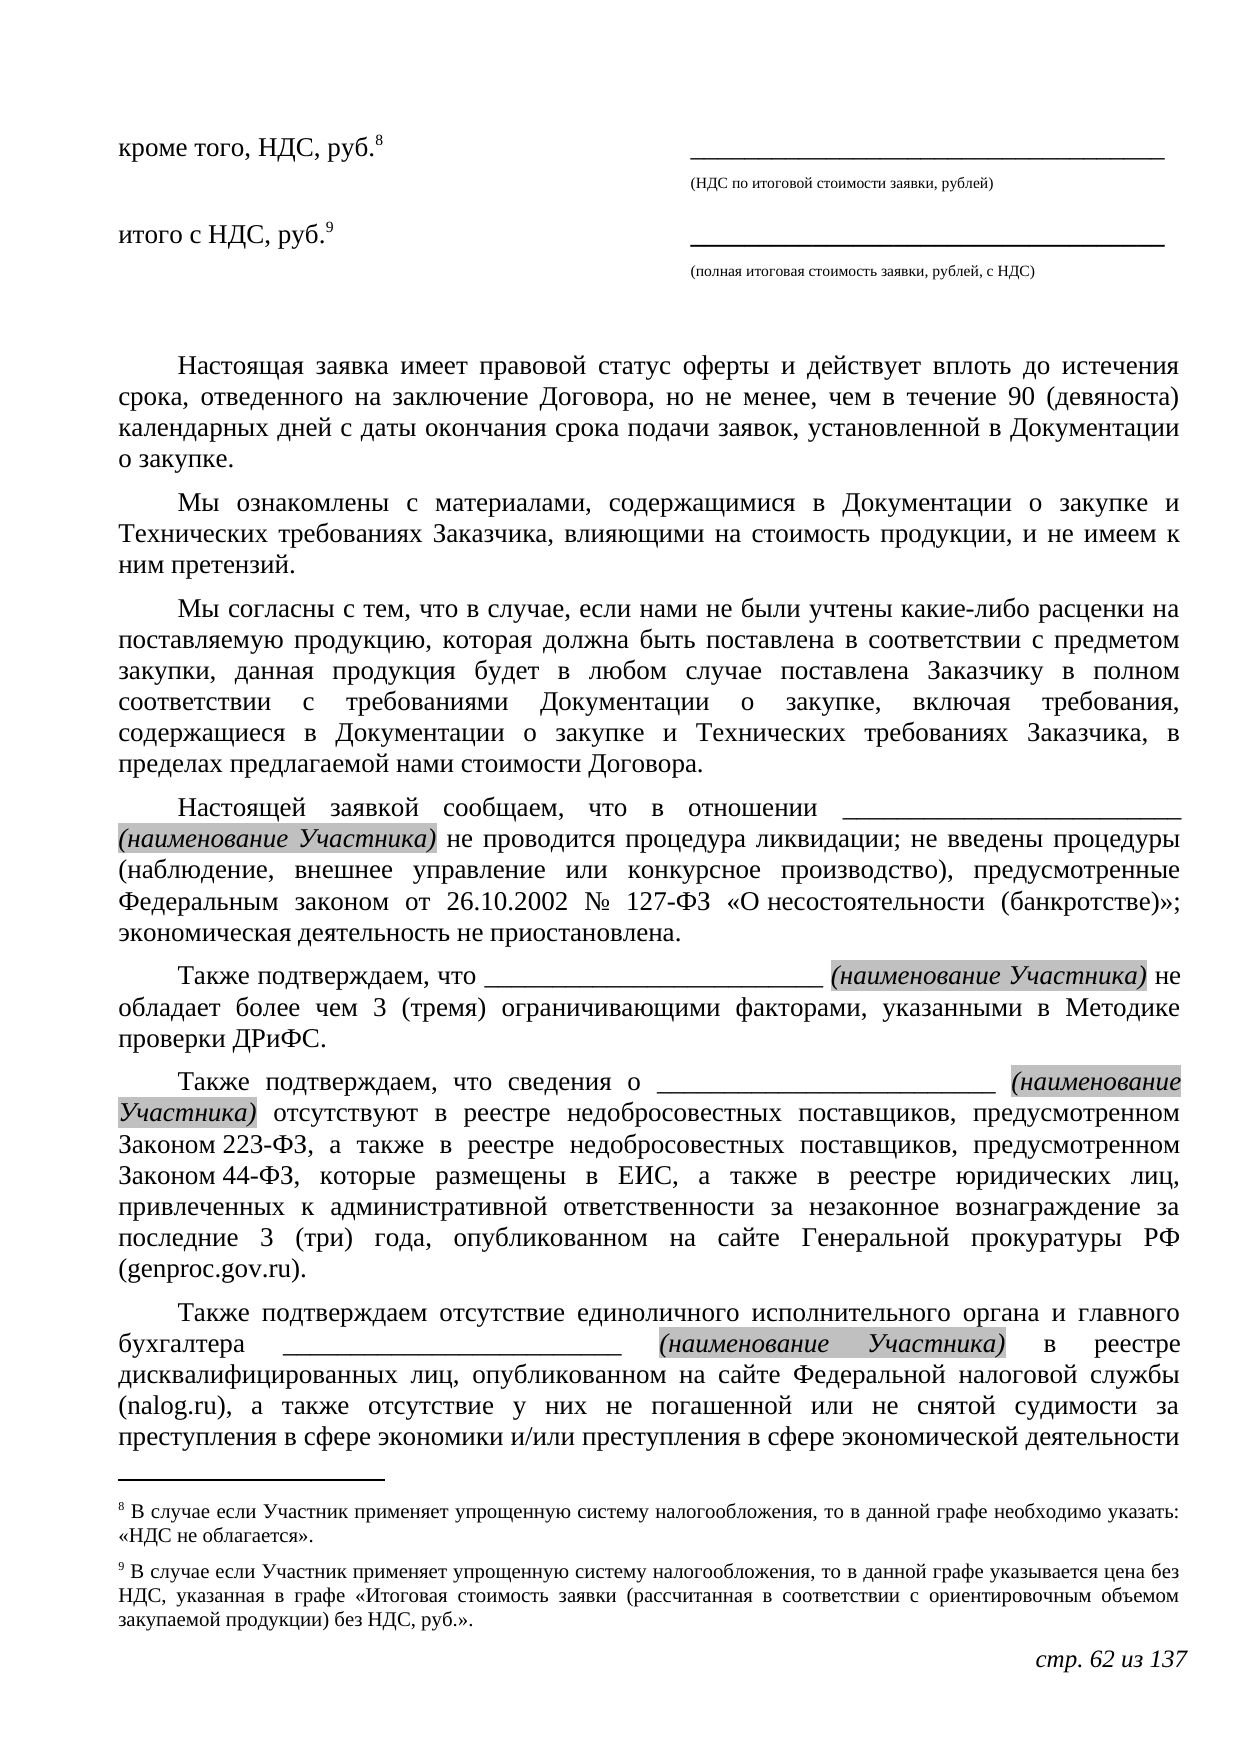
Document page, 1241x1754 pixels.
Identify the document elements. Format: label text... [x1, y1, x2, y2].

text Настоящая заявка имеет правовой статус оферты и действует вплоть до истечения срока, отведенного на заключение Договора, но не менее, чем в течение 90 (девяноста) календарных дней с даты окончания срока подачи заявок, установленной в Документации о закупке. [118, 349, 1181, 473]
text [118, 1296, 1181, 1452]
text Мы ознакомлены с материалами, содержащимися в Документации о закупке и Технических требованиях Заказчика, влияющими на стоимость продукции, и не имеем к ним претензий. [118, 486, 1181, 579]
table_cell ___________________________________ (полная итоговая стоимость заявки, рублей, с НДС) [679, 205, 1185, 293]
text Также подтверждаем, что _________________________ (наименование Участника) не обладает более чем 3 (тремя) ограничивающими факторами, указанными в Методике проверки ДРиФС. [118, 959, 1181, 1053]
text Также подтверждаем, что сведения о _________________________ (наименование Участника) отсутствуют в реестре недобросовестных поставщиков, предусмотренном Законом 223-ФЗ, а также в реестре недобросовестных поставщиков, предусмотренном Законом 44-ФЗ, которые размещены в ЕИС, а также в реестре юридических лиц, привлеченных к административной ответственности за незаконное вознаграждение за последние 3 (три) года, опубликованном на сайте Генеральной прокуратуры РФ (genproc.gov.ru). [118, 1065, 1181, 1283]
table_cell итого с НДС, руб. [107, 205, 679, 293]
text Мы согласны с тем, что в случае, если нами не были учтены какие-либо расценки на поставляемую продукцию, которая должна быть поставлена в соответствии с предметом закупки, данная продукция будет в любом случае поставлена Заказчику в полном соответствии с требованиями Документации о закупке, включая требования, содержащиеся в Документации о закупке и Технических требованиях Заказчика, в пределах предлагаемой нами стоимости Договора. [118, 592, 1181, 779]
text Настоящей заявкой сообщаем, что в отношении _________________________ (наименование Участника) не проводится процедура ликвидации; не введены процедуры (наблюдение, внешнее управление или конкурсное производство), предусмотренные Федеральным законом от 26.10.2002 № 127-ФЗ «О несостоятельности (банкротстве)»; экономическая деятельность не приостановлена. [118, 791, 1181, 947]
table_cell ___________________________________ (НДС по итоговой стоимости заявки, рублей) [679, 118, 1185, 205]
table_cell кроме того, НДС, руб. [107, 118, 679, 205]
